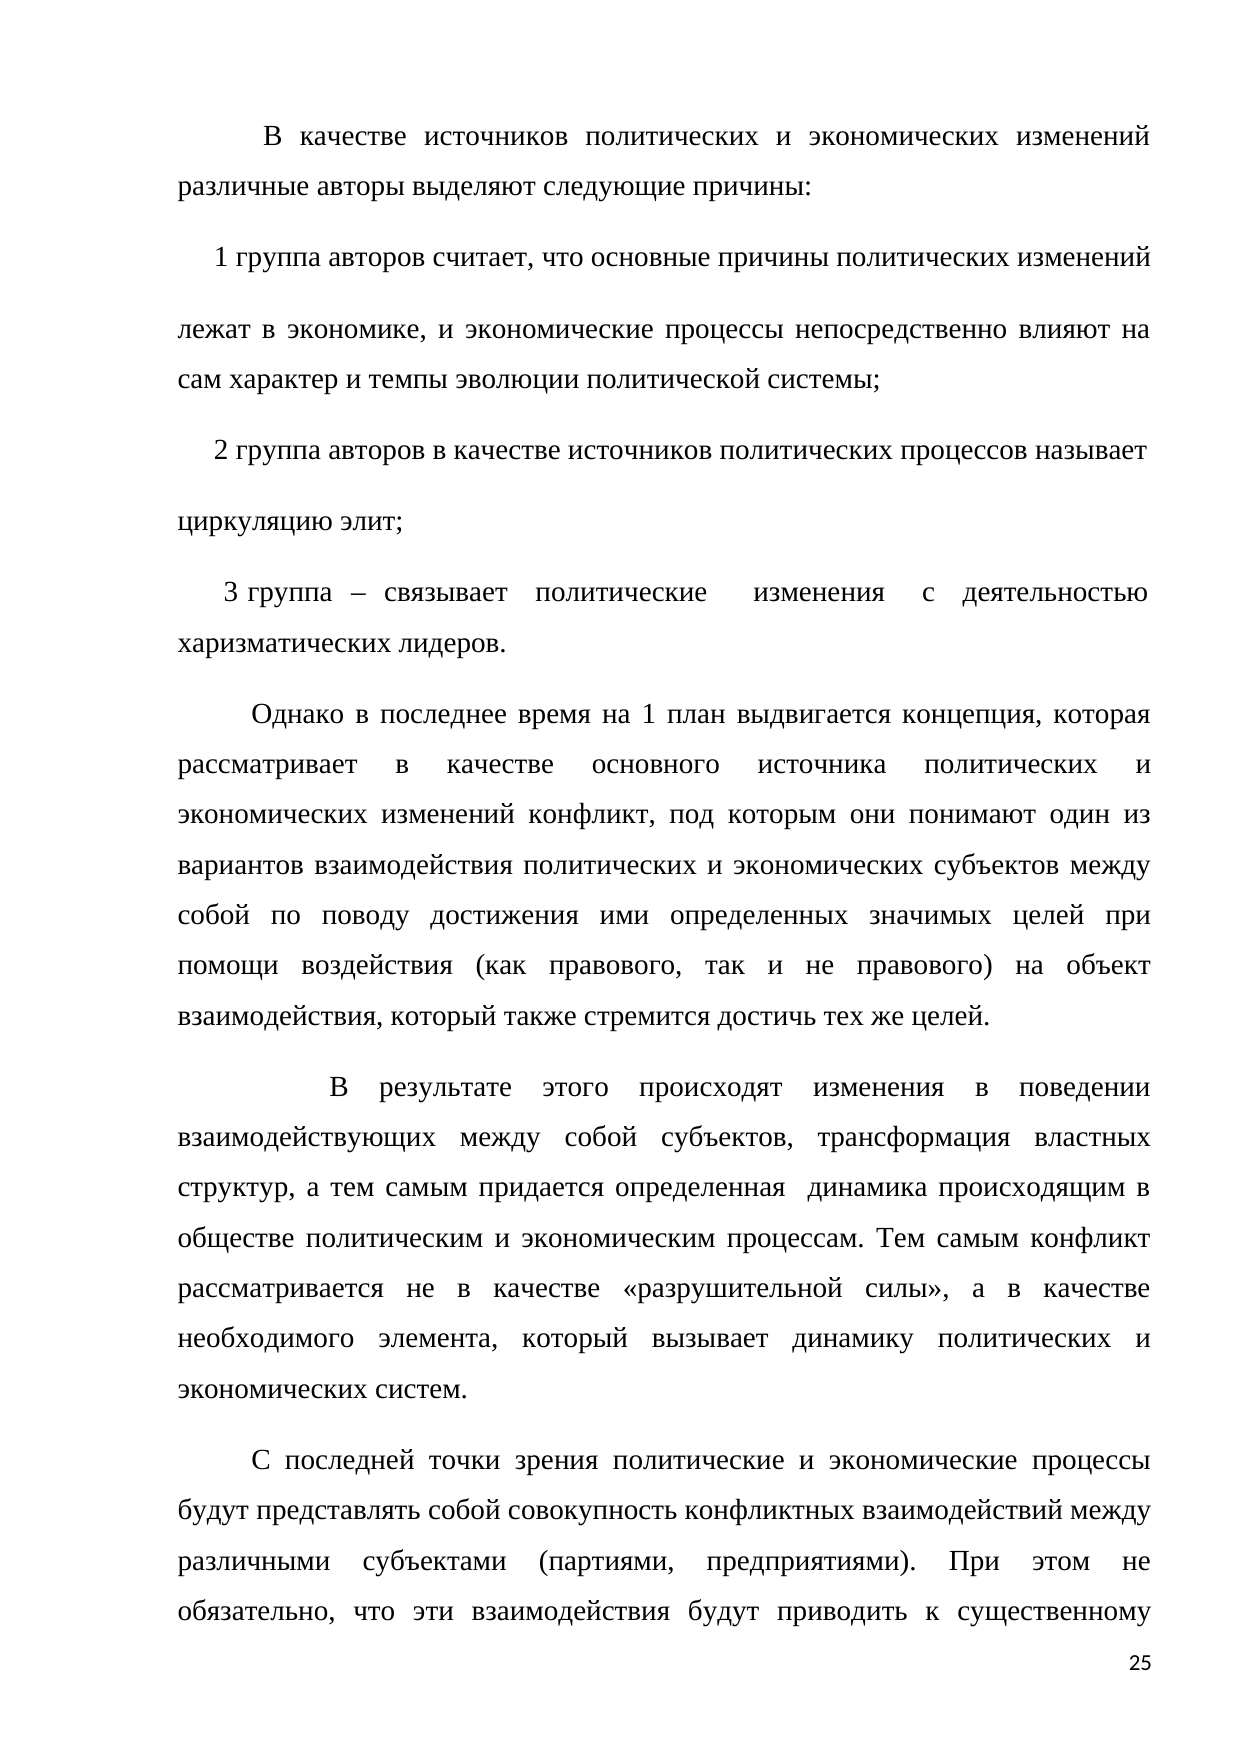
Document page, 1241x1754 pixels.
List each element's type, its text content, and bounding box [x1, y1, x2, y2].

text Однако в последнее время на 1 план выдвигается концепция, которая рассматривает в качестве основного источника политических и экономических изменений конфликт, под которым они понимают один из вариантов взаимодействия политических и экономических субъектов между собой по поводу достижения ими определенных значимых целей при помощи воздействия (как правового, так и не правового) на объект взаимодействия, который также стремится достичь тех же целей. [177, 696, 1152, 1031]
text циркуляцию элит; [177, 503, 1152, 537]
text 2 группа авторов в качестве источников политических процессов называет [177, 432, 1152, 466]
text 1 группа авторов считает, что основные причины политических изменений [177, 239, 1152, 273]
text 3 группа – связывает политические изменения с деятельностью харизматических лидеров. [177, 574, 1152, 658]
text лежат в экономике, и экономические процессы непосредственно влияют на сам характер и темпы эволюции политической системы; [177, 311, 1152, 394]
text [177, 1442, 1152, 1626]
text В качестве источников политических и экономических изменений различные авторы выделяют следующие причины: [177, 118, 1152, 202]
text В результате этого происходят изменения в поведении взаимодействующих между собой субъектов, трансформация властных структур, а тем самым придается определенная динамика происходящим в обществе политическим и экономическим процессам. Тем самым конфликт рассматривается не в качестве «разрушительной силы», а в качестве необходимого элемента, который вызывает динамику политических и экономических систем. [177, 1069, 1152, 1404]
